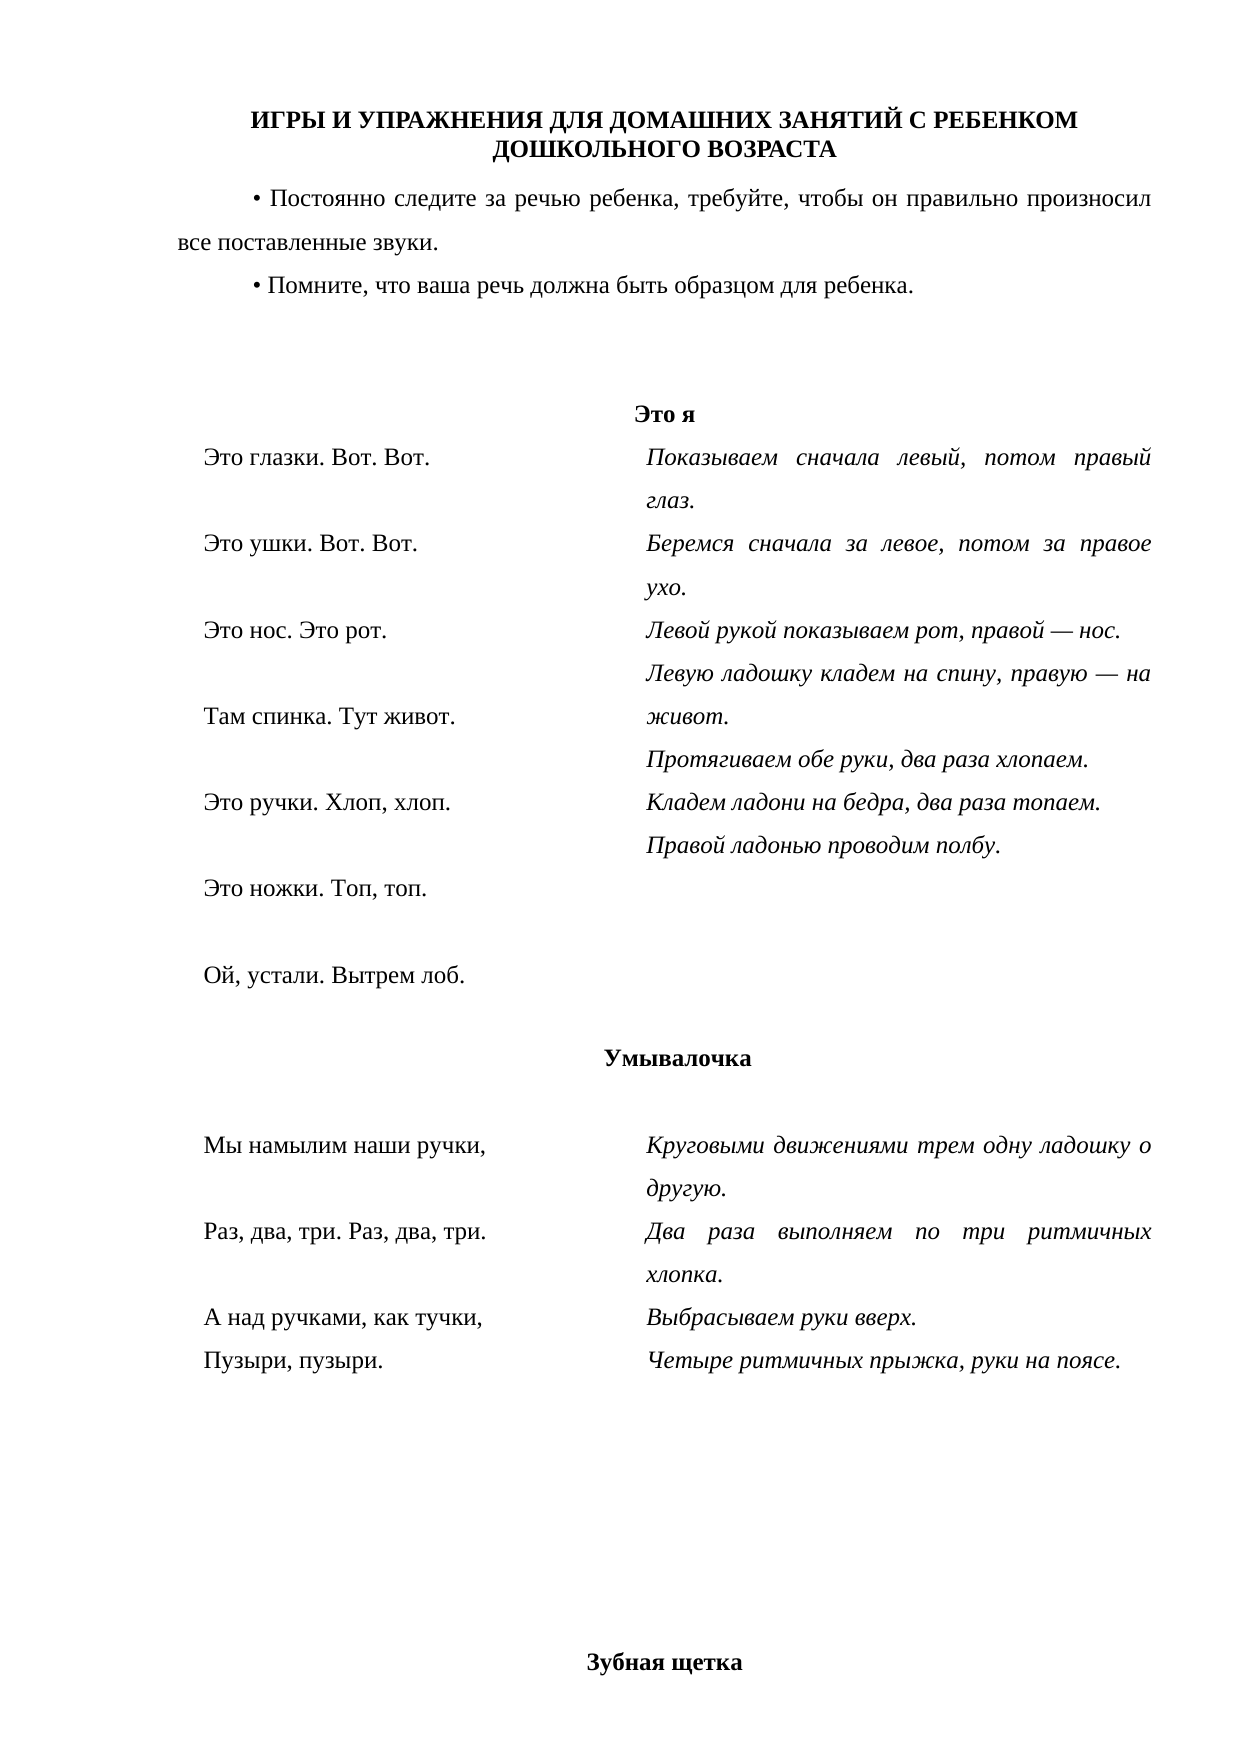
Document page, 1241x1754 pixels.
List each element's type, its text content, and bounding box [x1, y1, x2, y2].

table_header Показываем сначала левый, потом правый глаз. Беремся сначала за левое, потом за правое ухо. Левой рукой показываем рот, правой — нос. Левую ладошку кладем на спину, правую — на живот. Протягиваем обе руки, два раза хлопаем. Кладем ладони на бедра, два раза топаем. Правой ладонью проводим полбу. [635, 442, 1163, 1000]
table_header Это глазки. Вот. Вот. Это ушки. Вот. Вот. Это нос. Это рот. Там спинка. Тут живот. Это ручки. Хлоп, хлоп. Это ножки. Топ, топ. Ой, устали. Вытрем лоб. [192, 442, 635, 1000]
table_cell Мы намылим наши ручки, Раз, два, три. Раз, два, три. А над ручками, как тучки, Пузыри, пузыри. [192, 1130, 635, 1431]
text Это я [177, 399, 1152, 428]
text • Помните, что ваша речь должна быть образцом для ребенка. [177, 270, 1152, 298]
table_cell Круговыми движениями трем одну ладошку о другую. Два раза выполняем по три ритмичных хлопка. Выбрасываем руки вверх. Четыре ритмичных прыжка, руки на поясе. [635, 1130, 1163, 1431]
text • Постоянно следите за речью ребенка, требуйте, чтобы он правильно произносил все поставленные звуки. [177, 183, 1152, 255]
text Зубная щетка [177, 1647, 1152, 1676]
table_cell Умывалочка [192, 1000, 1163, 1130]
subtitle ИГРЫ И УПРАЖНЕНИЯ ДЛЯ ДОМАШНИХ ЗАНЯТИЙ С РЕБЕНКОМ ДОШКОЛЬНОГО ВОЗРАСТА [177, 105, 1152, 163]
